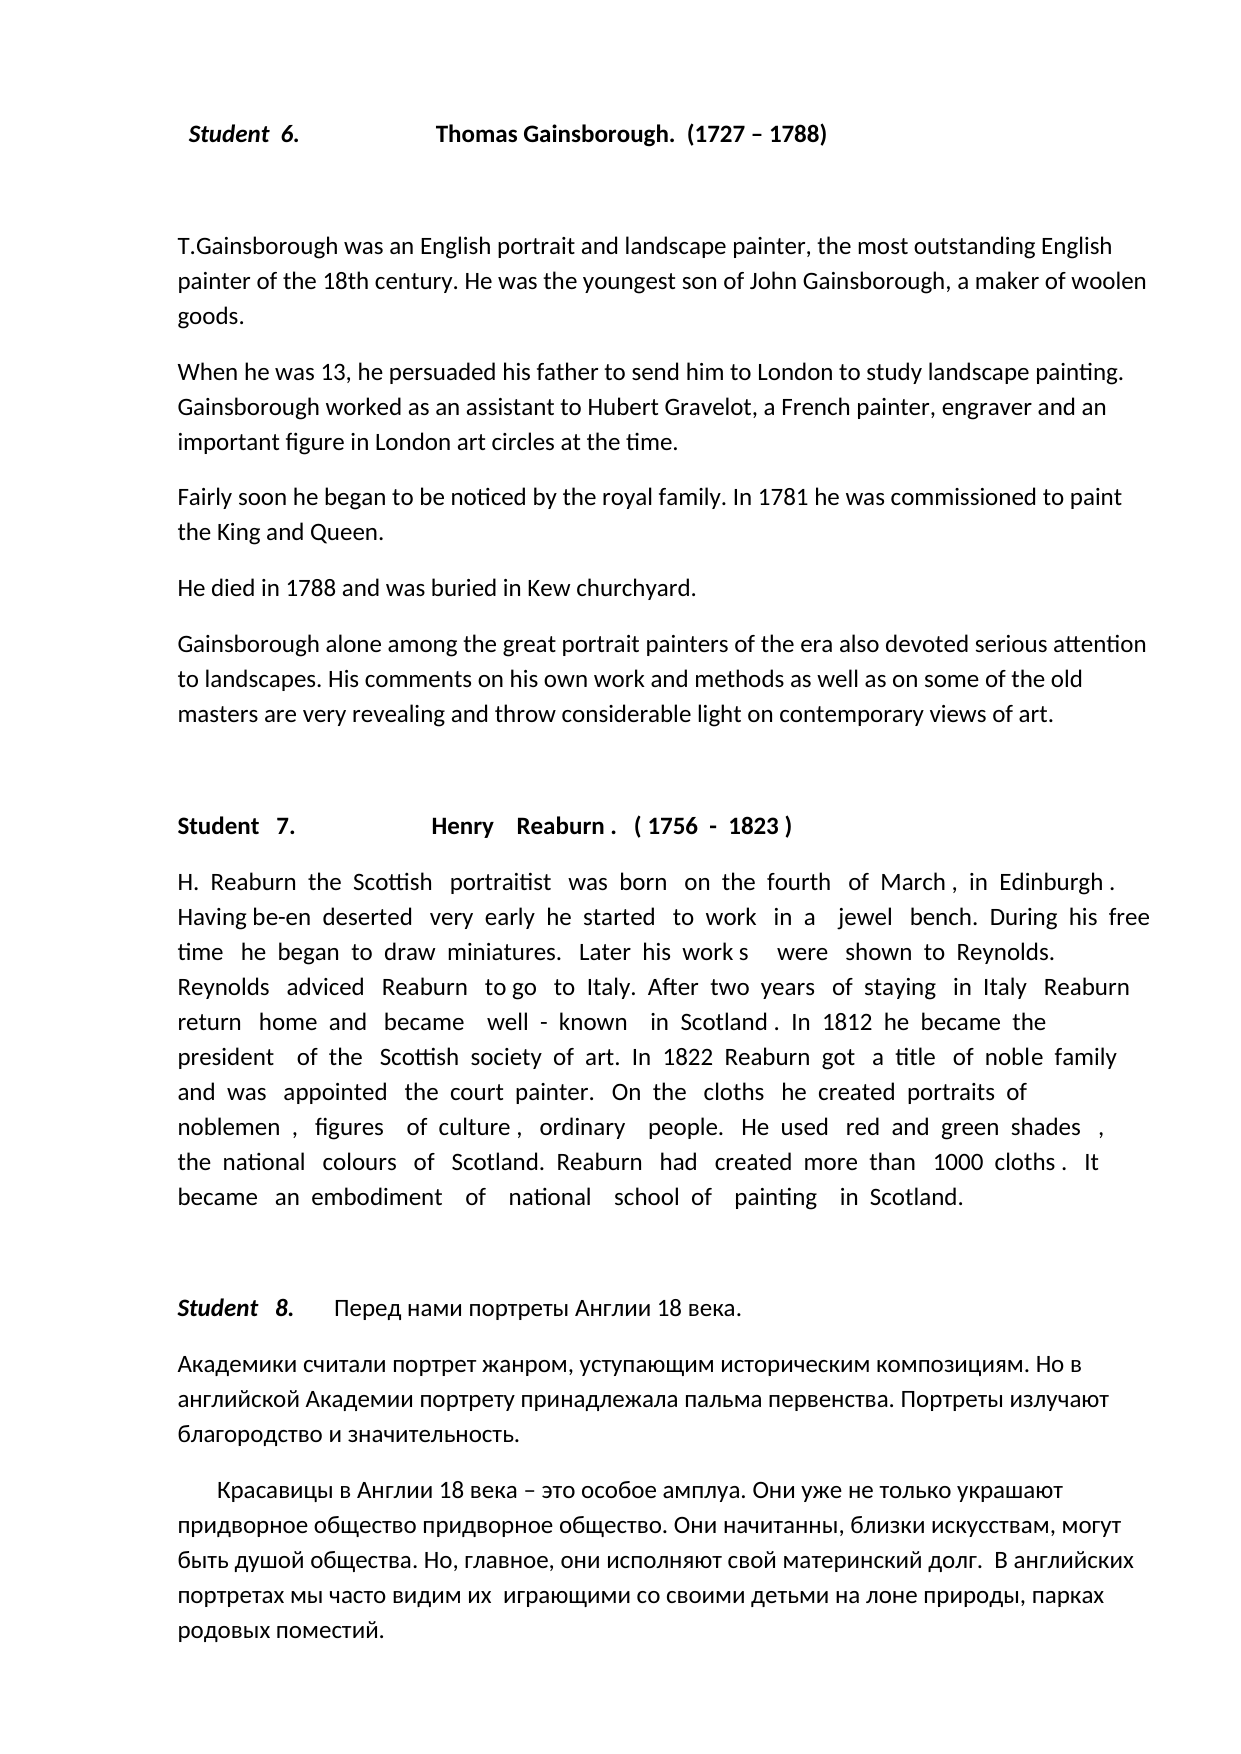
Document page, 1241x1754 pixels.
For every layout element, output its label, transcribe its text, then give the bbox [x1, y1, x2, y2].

text Fairly soon he began to be noticed by the royal family. In 1781 he was commissioned to paint the King and Queen. [177, 481, 1152, 547]
text Красавицы в Англии 18 века – это особое амплуа. Они уже не только украшают придворное общество придворное общество. Они начитанны, близки искусствам, могут быть душой общества. Но, главное, они исполняют свой материнский долг. В английских портретах мы часто видим их играющими со своими детьми на лоне природы, парках родовых поместий. [177, 1474, 1152, 1644]
text He died in 1788 and was buried in Kew churchyard. [177, 572, 1152, 603]
text Gainsborough alone among the great portrait painters of the era also devoted serious attention to landscapes. His comments on his own work and methods as well as on some of the old masters are very revealing and throw considerable light on contemporary views of art. [177, 628, 1152, 729]
text Student 6. Thomas Gainsborough. (1727 – 1788) [177, 118, 1152, 149]
text Академики считали портрет жанром, уступающим историческим композициям. Но в английской Академии портрету принадлежала пальма первенства. Портреты излучают благородство и значительность. [177, 1348, 1152, 1449]
text Student 8. Перед нами портреты Англии 18 века. [177, 1292, 1152, 1323]
text When he was 13, he persuaded his father to send him to London to study landscape painting. Gainsborough worked as an assistant to Hubert Gravelot, a French painter, engraver and an important figure in London art circles at the time. [177, 356, 1152, 456]
text T.Gainsborough was an English portrait and landscape painter, the most outstanding English painter of the 18th century. He was the youngest son of John Gainsborough, a maker of woolen goods. [177, 230, 1152, 330]
text Student 7. Henry Reaburn . ( 1756 - 1823 ) [177, 810, 1152, 840]
text H. Reaburn the Scottish portraitist was born on the fourth of March , in Edinburgh . Having be-en deserted very early he started to work in a jewel bench. During his free time he began to draw miniatures. Later his work s were shown to Reynolds. Reynolds adviced Reaburn to go to Italy. After two years of staying in Italy Reaburn return home and became well - known in Scotland . In 1812 he became the president of the Scottish society of art. In 1822 Reaburn got a title of noblе family and was appointed the court painter. On the cloths he created portraits of noblemen , figures of culture , ordinary people. He used red and green shades , the national colours of Scotland. Reaburn had created more than 1000 cloths . It became an embodiment of national school of painting in Scotland. [177, 866, 1152, 1211]
